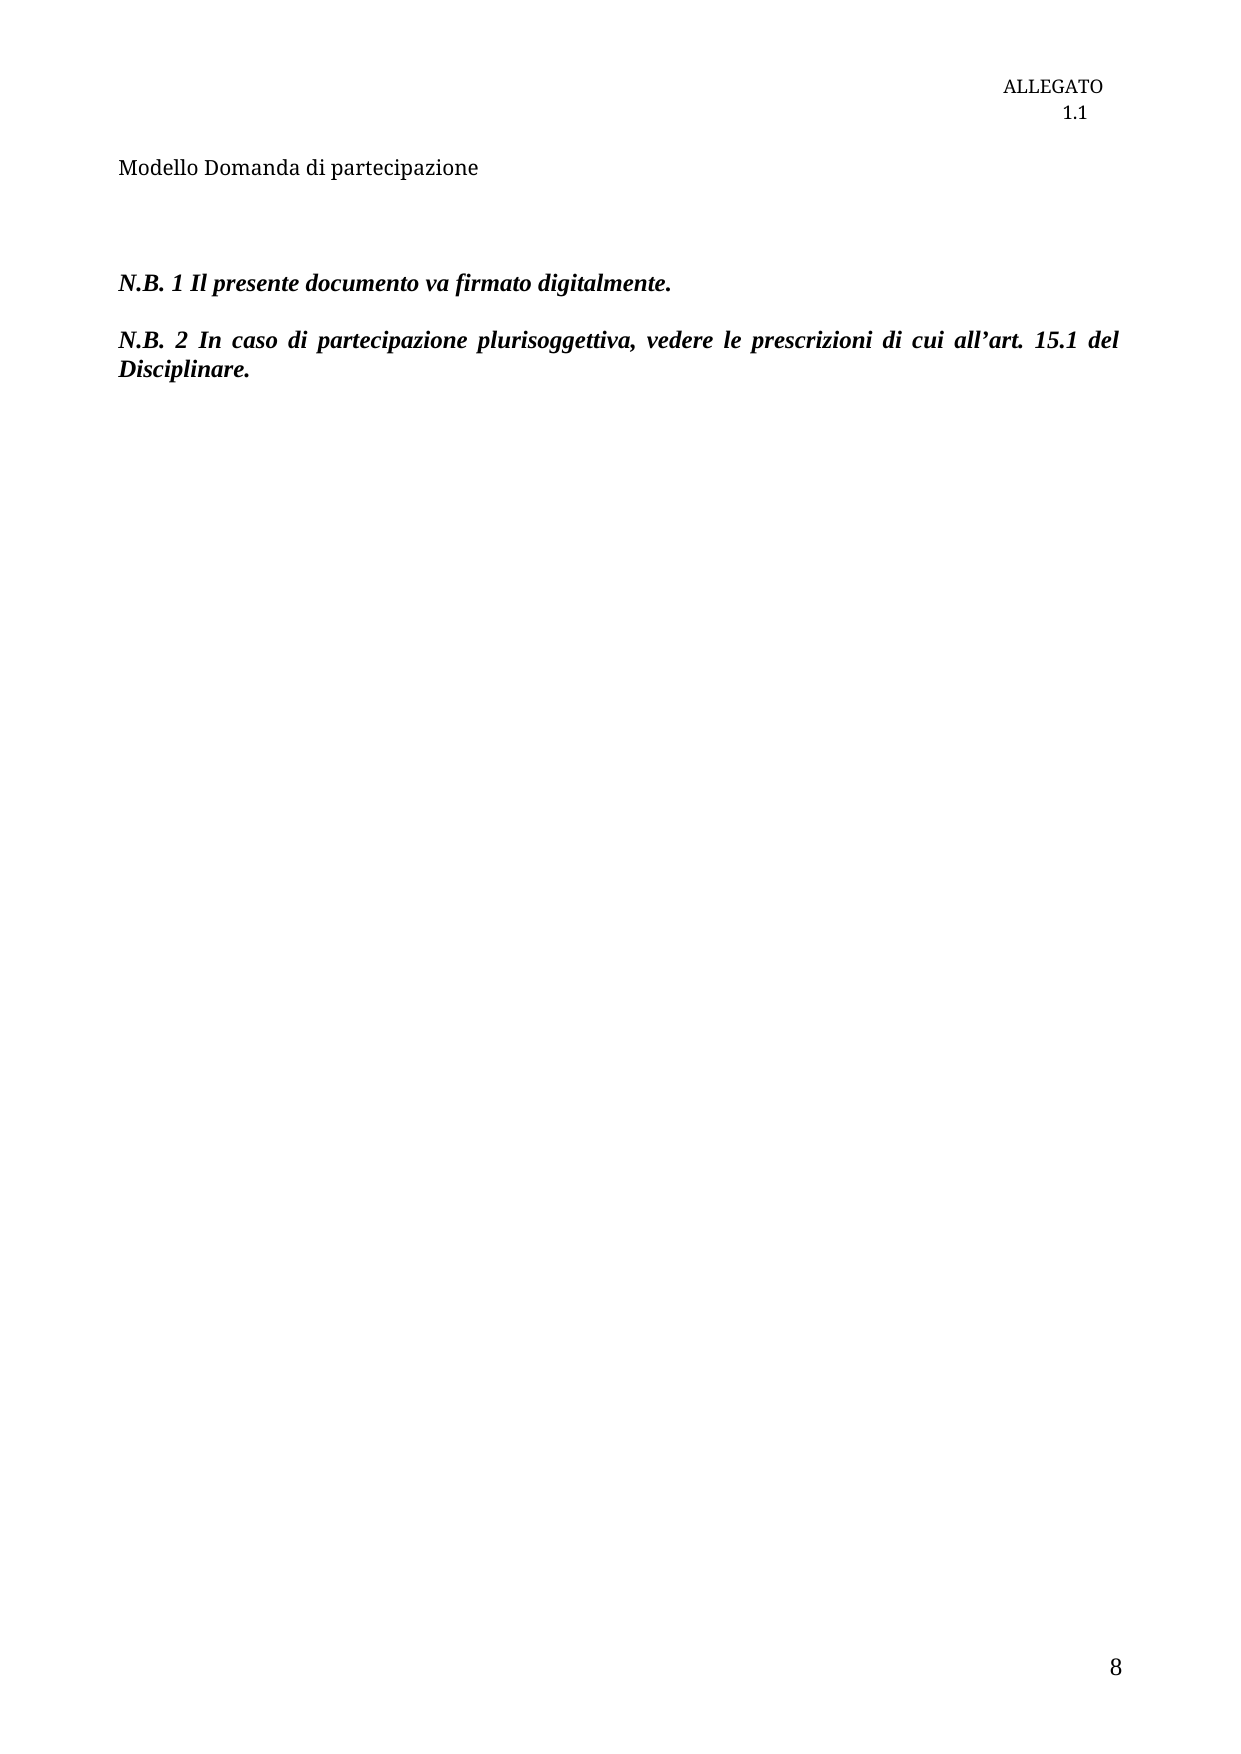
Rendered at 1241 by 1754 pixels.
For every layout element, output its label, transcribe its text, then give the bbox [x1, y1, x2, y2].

text N.B. 2 In caso di partecipazione plurisoggettiva, vedere le prescrizioni di cui all’art. 15.1 del Disciplinare. [118, 325, 1122, 383]
text N.B. 1 Il presente documento va firmato digitalmente. [118, 268, 1122, 297]
